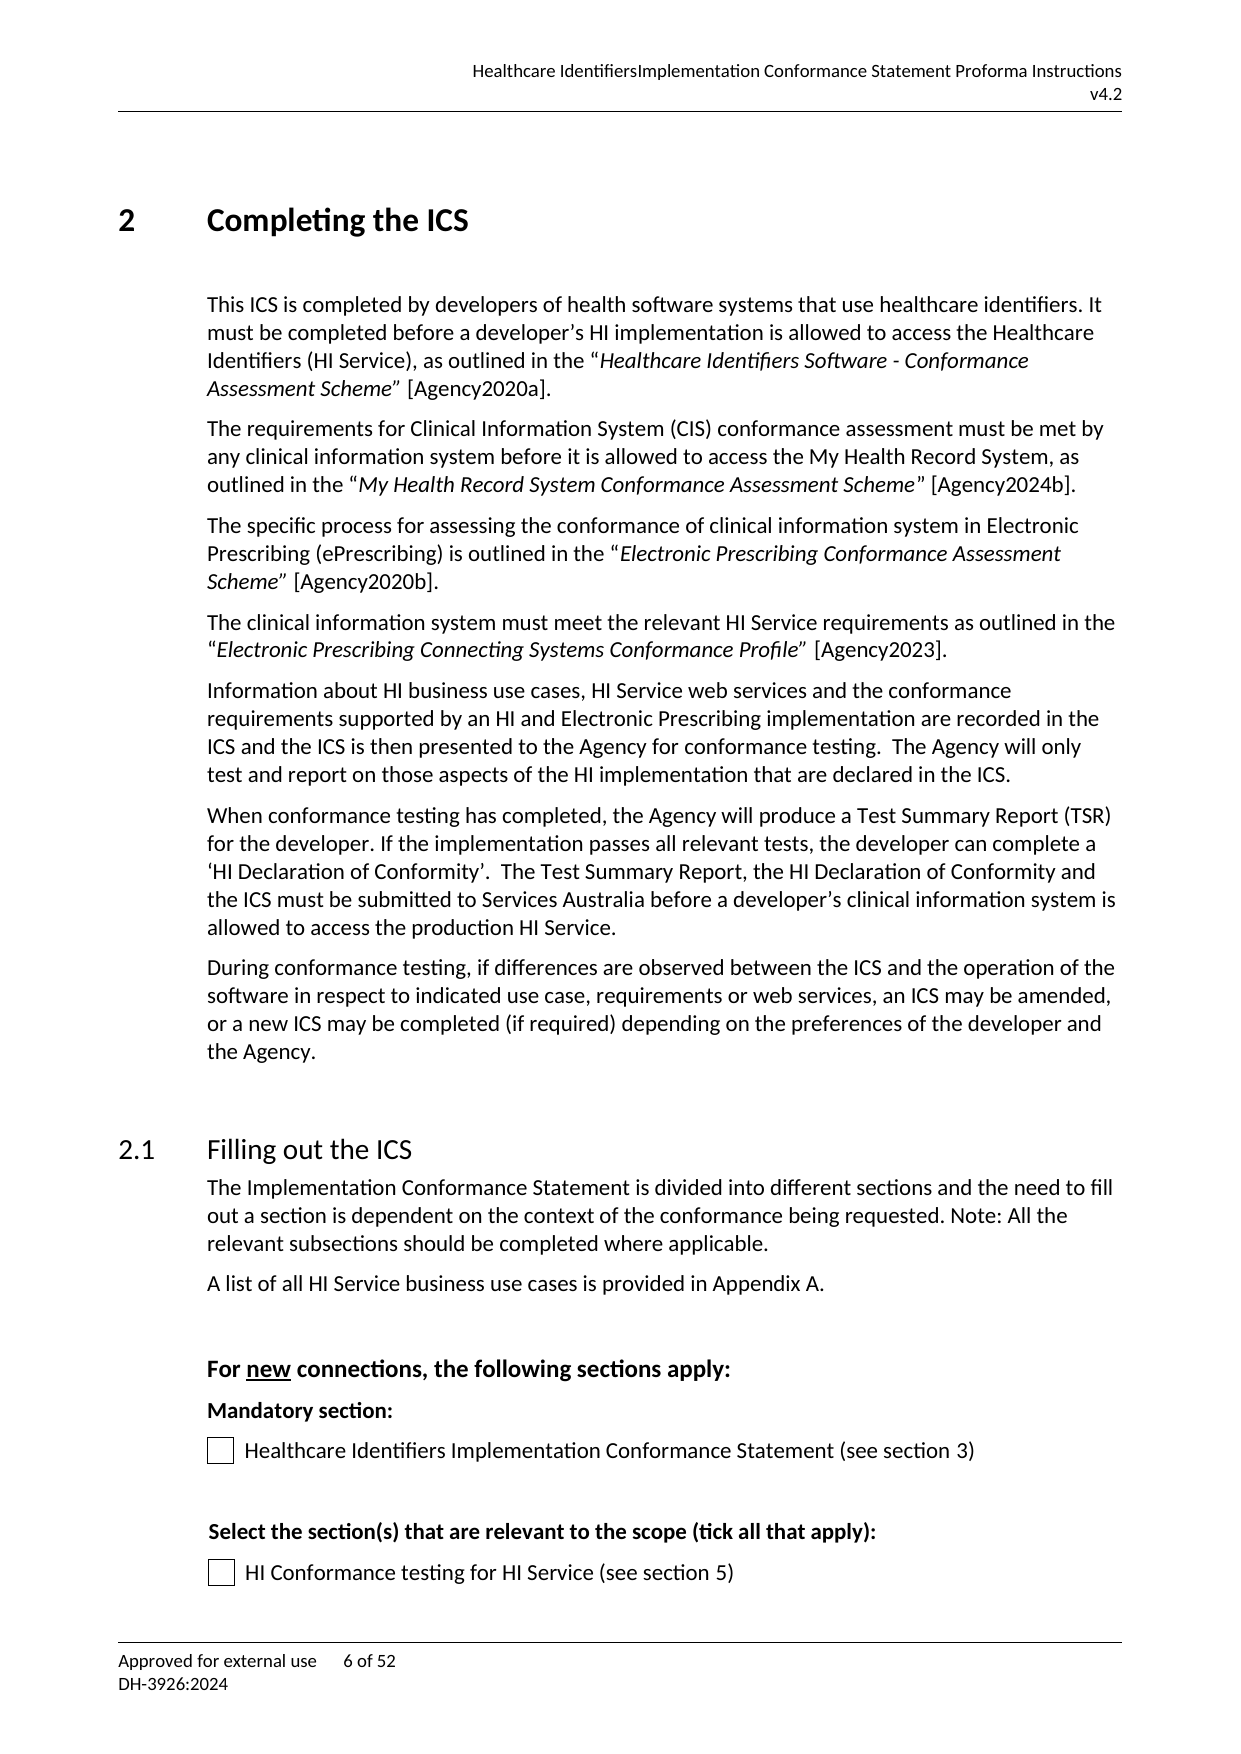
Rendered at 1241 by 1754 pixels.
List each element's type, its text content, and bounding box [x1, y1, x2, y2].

text Mandatory section: [207, 1396, 1122, 1424]
text For new connections, the following sections apply: [207, 1353, 1122, 1383]
text Select the section(s) that are relevant to the scope (tick all that apply): [118, 1517, 1122, 1546]
text Healthcare Identifiers Implementation Conformance Statement (see section 3) [118, 1436, 1122, 1464]
subtitle Filling out the ICS [118, 1131, 1122, 1167]
text Information about HI business use cases, HI Service web services and the conformance requirements supported by an HI and Electronic Prescribing implementation are recorded in the ICS and the ICS is then presented to the Agency for conformance testing. The Agency will only test and report on those aspects of the HI implementation that are declared in the ICS. [207, 676, 1122, 788]
text When conformance testing has completed, the Agency will produce a Test Summary Report (TSR) for the developer. If the implementation passes all relevant tests, the developer can complete a ‘HI Declaration of Conformity’. The Test Summary Report, the HI Declaration of Conformity and the ICS must be submitted to Services Australia before a developer’s clinical information system is allowed to access the production HI Service. [207, 801, 1122, 941]
text A list of all HI Service business use cases is provided in Appendix A. [207, 1269, 1122, 1297]
text During conformance testing, if differences are observed between the ICS and the operation of the software in respect to indicated use case, requirements or web services, an ICS may be amended, or a new ICS may be completed (if required) depending on the preferences of the developer and the Agency. [207, 953, 1122, 1065]
text HI Conformance testing for HI Service (see section 5) [207, 1558, 1122, 1586]
subtitle Completing the ICS [118, 199, 1122, 240]
text This ICS is completed by developers of health software systems that use healthcare identifiers. It must be completed before a developer’s HI implementation is allowed to access the Healthcare Identifiers (HI Service), as outlined in the “Healthcare Identifiers Software - Conformance Assessment Scheme” [Agency2020a]. [207, 290, 1122, 402]
text The specific process for assessing the conformance of clinical information system in Electronic Prescribing (ePrescribing) is outlined in the “Electronic Prescribing Conformance Assessment Scheme” [Agency2020b]. [207, 511, 1122, 595]
text The requirements for Clinical Information System (CIS) conformance assessment must be met by any clinical information system before it is allowed to access the My Health Record System, as outlined in the “My Health Record System Conformance Assessment Scheme” [Agency2024b]. [207, 414, 1122, 498]
text The Implementation Conformance Statement is divided into different sections and the need to fill out a section is dependent on the context of the conformance being requested. Note: All the relevant subsections should be completed where applicable. [207, 1173, 1122, 1257]
text The clinical information system must meet the relevant HI Service requirements as outlined in the “Electronic Prescribing Connecting Systems Conformance Profile” [Agency2023]. [207, 608, 1122, 664]
